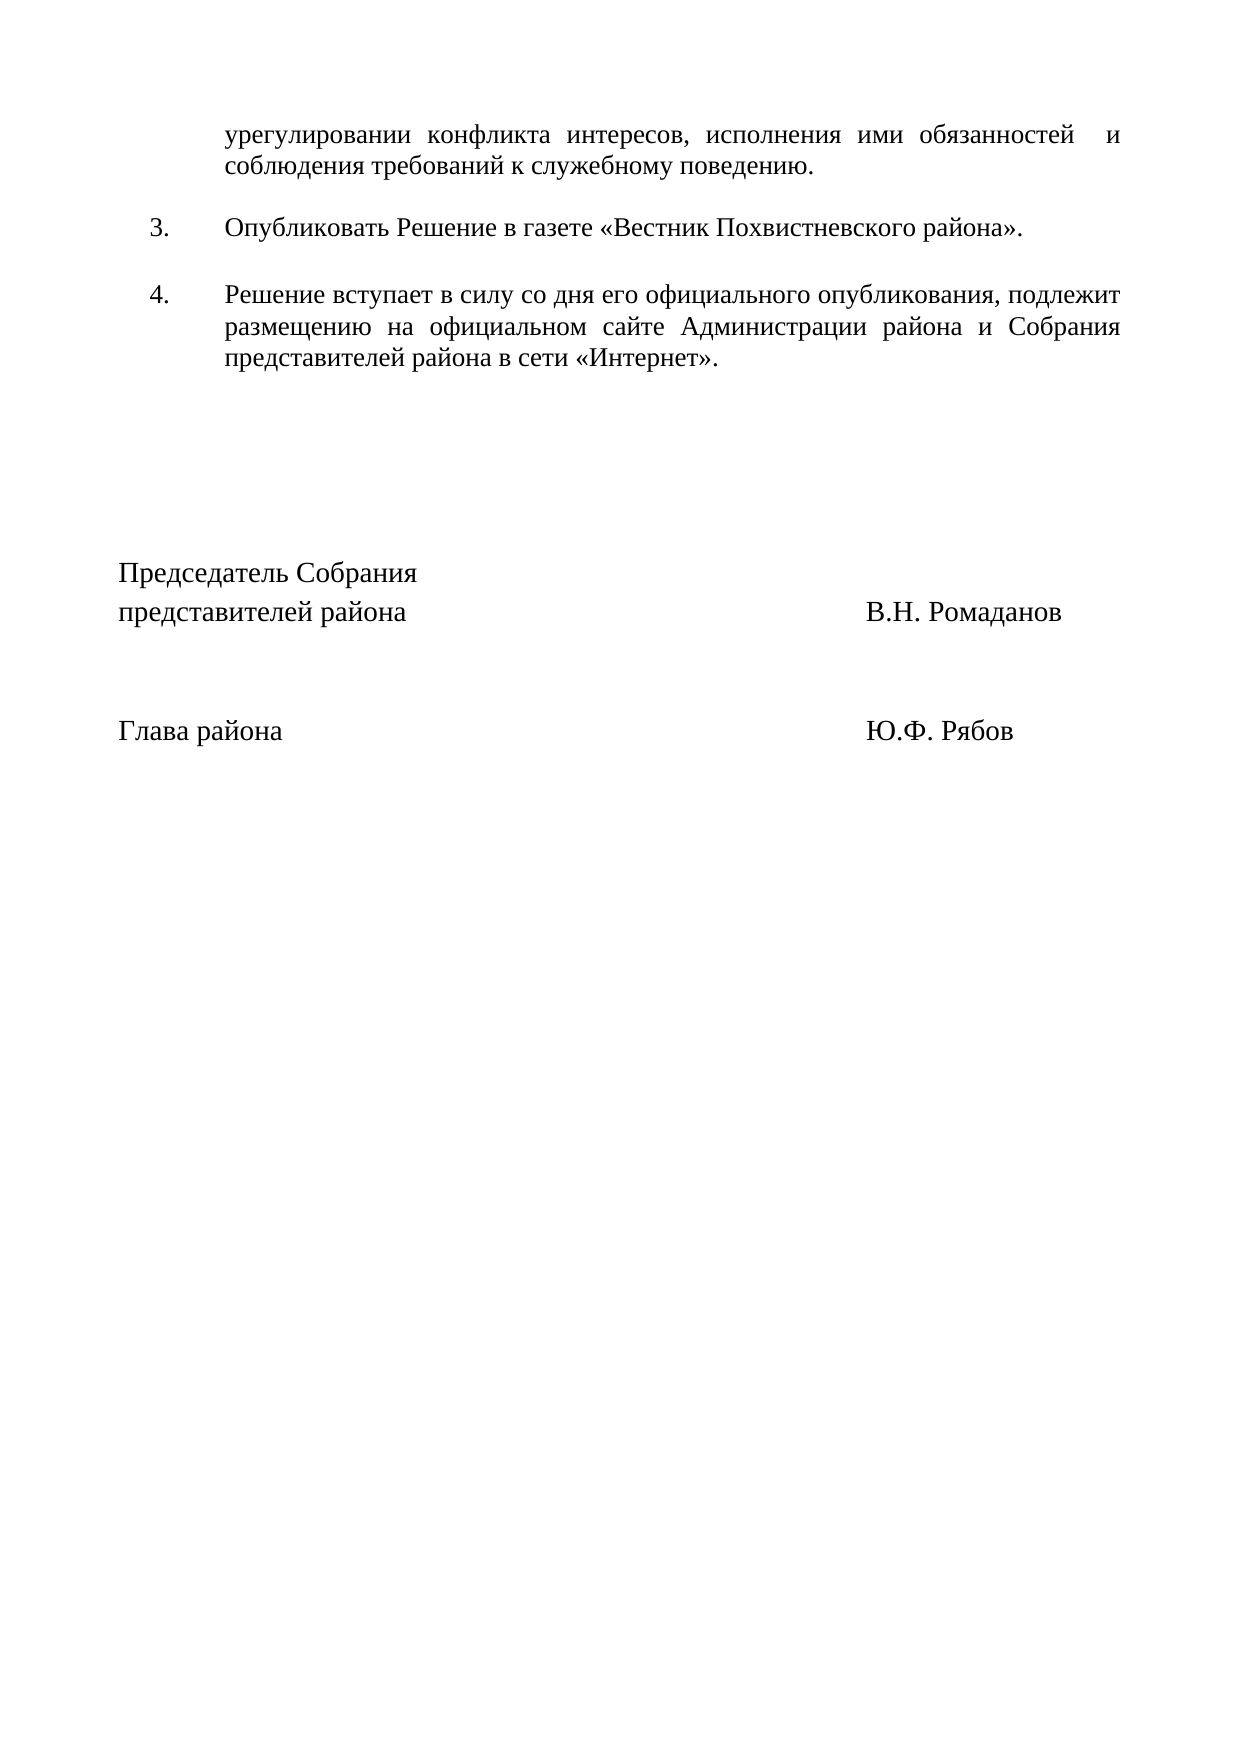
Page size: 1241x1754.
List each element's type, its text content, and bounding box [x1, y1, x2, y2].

text Глава района Ю.Ф. Рябов [118, 713, 1122, 746]
list Решение вступает в силу со дня его официального опубликования, подлежит размещению на официальном сайте Администрации района и Собрания представителей района в сети «Интернет». [149, 278, 1122, 372]
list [149, 118, 1122, 180]
text Председатель Собрания представителей района В.Н. Ромаданов [118, 555, 1122, 627]
list Опубликовать Решение в газете «Вестник Похвистневского района». [149, 212, 1122, 243]
